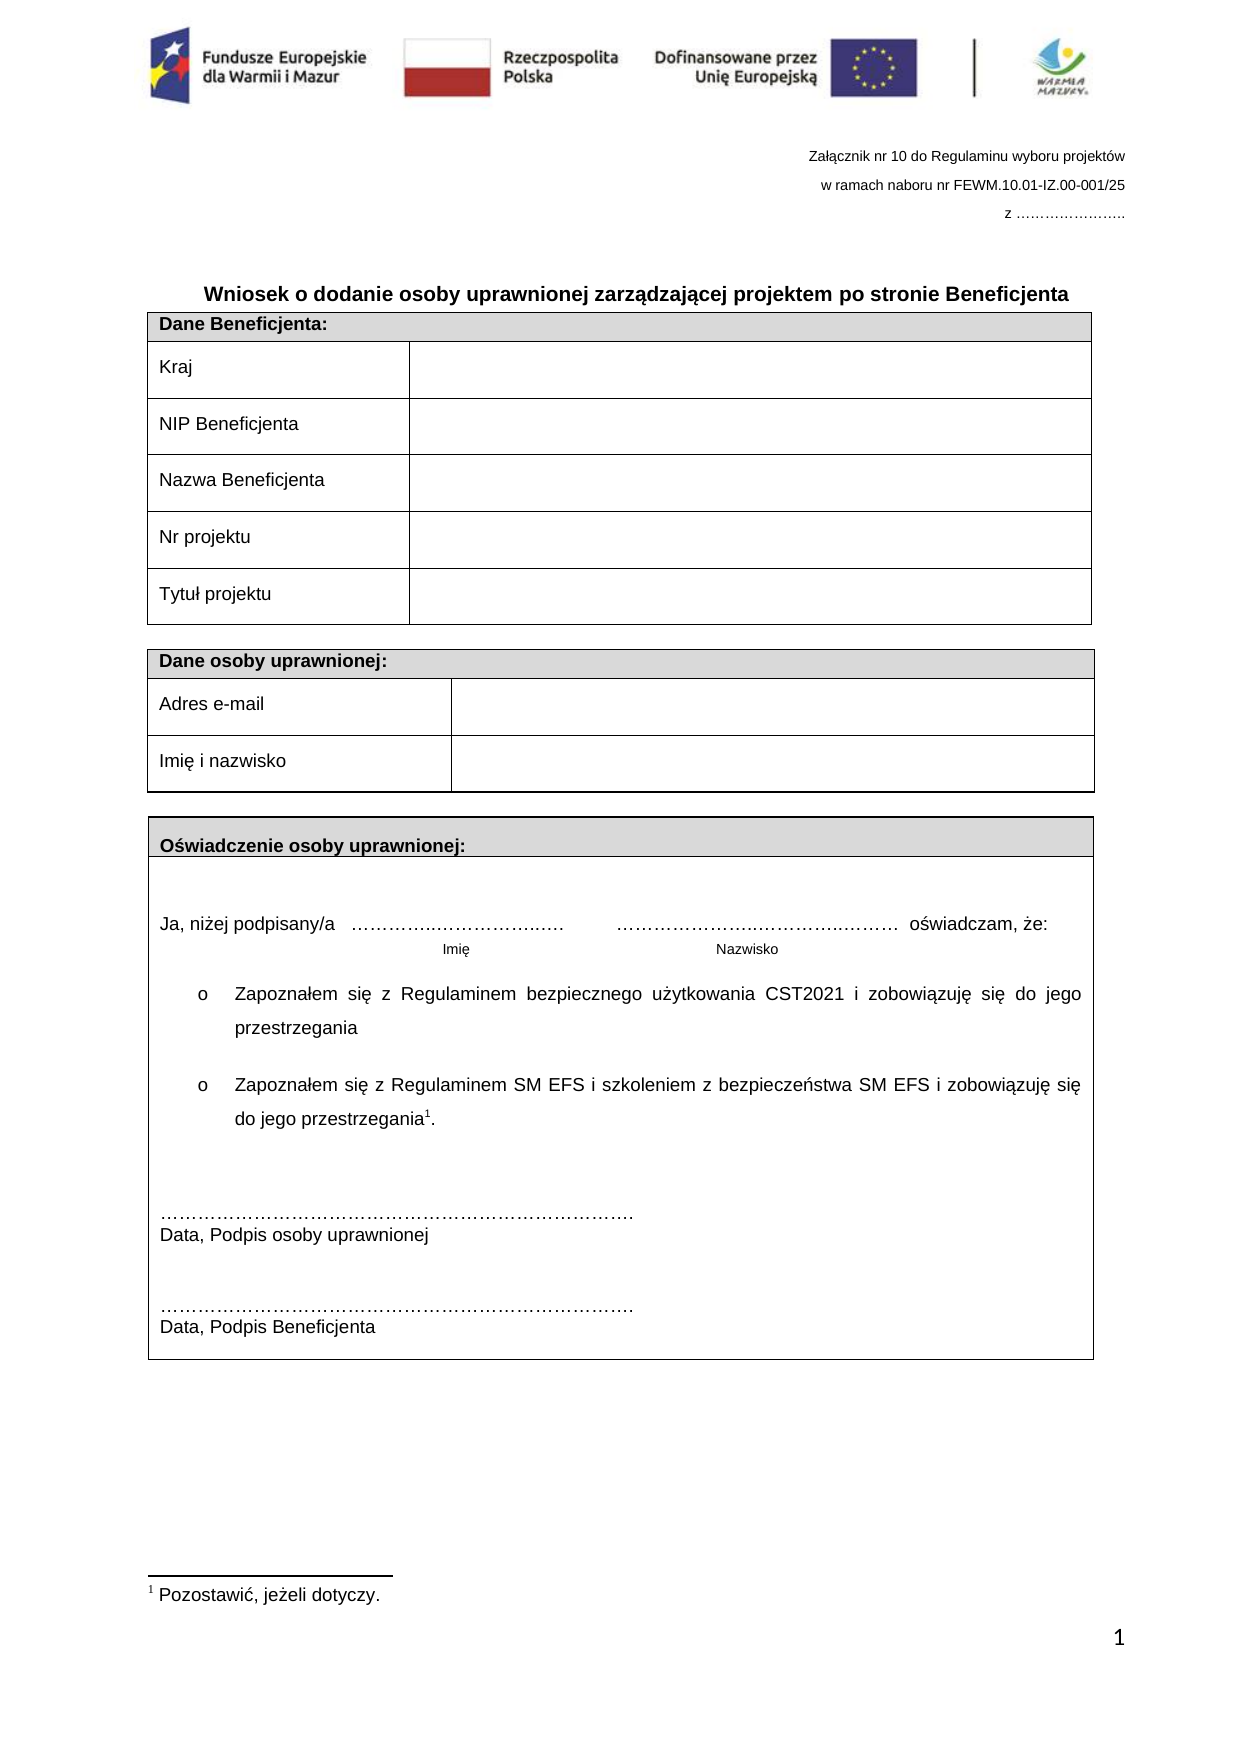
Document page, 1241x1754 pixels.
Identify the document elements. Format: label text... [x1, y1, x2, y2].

text w ramach naboru nr FEWM.10.01-IZ.00-001/25 [148, 176, 1125, 205]
table_cell Imię i nazwisko [148, 736, 451, 791]
table_cell [410, 342, 1091, 398]
table_cell NIP Beneficjenta [148, 399, 409, 454]
table_header Dane Beneficjenta: [148, 313, 1091, 341]
table_cell Kraj [148, 342, 409, 398]
table_cell [410, 569, 1091, 624]
table_cell [410, 455, 1091, 511]
table_cell Ja, niżej podpisany/a …………..……………..…. …………………..…………..……… oświadczam, że: Imię Nazwisko Zapoznałem się z Regulaminem bezpiecznego użytkowania CST2021 i zobowiązuję się do jego przestrzegania Zapoznałem się z Regulaminem SM EFS i szkoleniem z bezpieczeństwa SM EFS i zobowiązuję się do jego przestrzegania. …………………………………………………………………. Data, Podpis osoby uprawnionej …………………………………………………………………. Data, Podpis Beneficjenta [149, 857, 1093, 1359]
table_cell Tytuł projektu [148, 569, 409, 624]
table_header Dane osoby uprawnionej: [148, 650, 1094, 678]
table_cell Adres e-mail [148, 679, 451, 735]
text Załącznik nr 10 do Regulaminu wyboru projektów [148, 148, 1125, 176]
table_cell [452, 736, 1094, 791]
picture [132, 8, 1104, 118]
text z ………………….. [148, 205, 1125, 234]
table_header Oświadczenie osoby uprawnionej: [149, 818, 1093, 856]
subtitle Wniosek o dodanie osoby uprawnionej zarządzającej projektem po stronie Beneficjenta [148, 282, 1125, 306]
table_cell Nr projektu [148, 512, 409, 568]
table_cell [410, 512, 1091, 568]
table_cell [410, 399, 1091, 454]
table_cell [452, 679, 1094, 735]
table_cell Nazwa Beneficjenta [148, 455, 409, 511]
